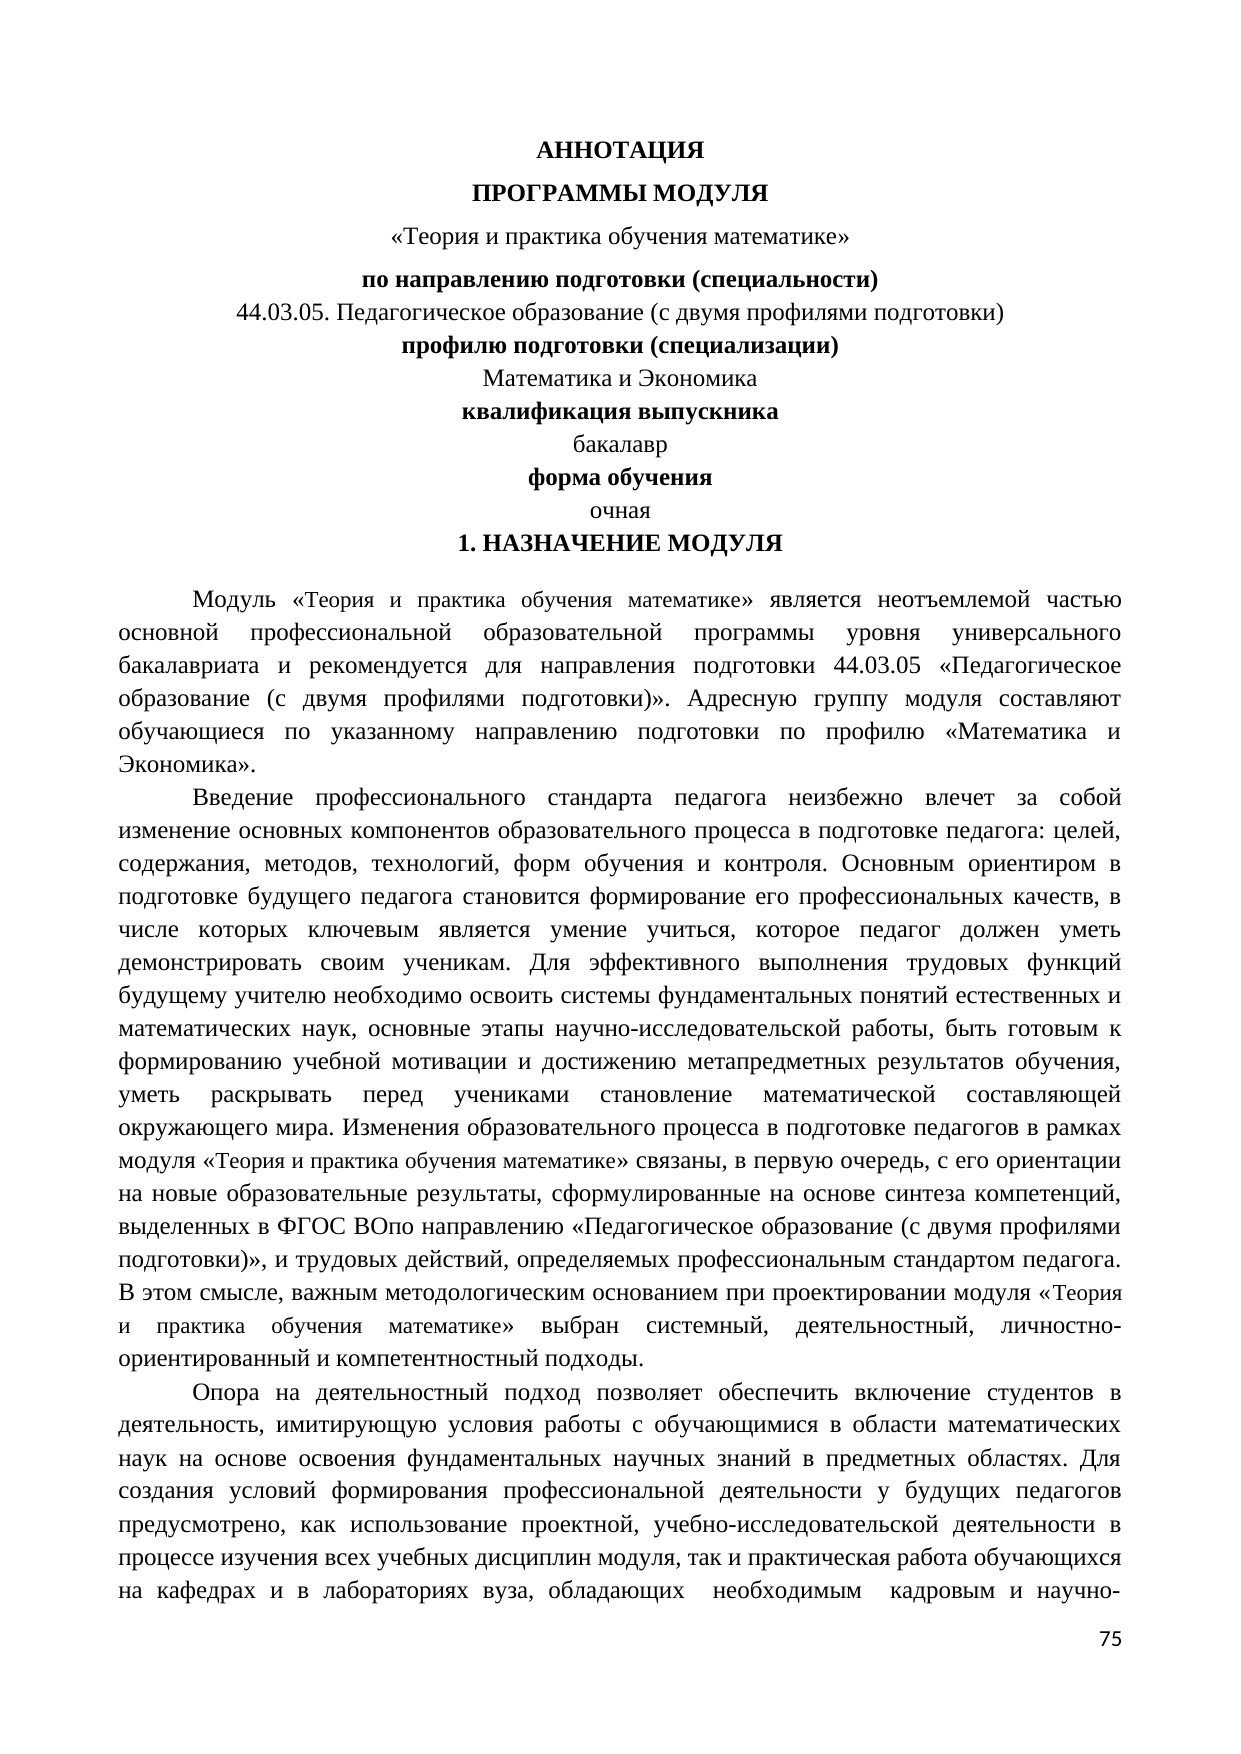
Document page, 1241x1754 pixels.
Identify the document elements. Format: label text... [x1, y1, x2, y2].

text форма обучения [118, 462, 1122, 491]
text «Теория и практика обучения математике» [118, 221, 1122, 250]
text Модуль «Теория и практика обучения математике» является неотъемлемой частью основной профессиональной образовательной программы уровня универсального бакалавриата и рекомендуется для направления подготовки 44.03.05 «Педагогическое образование (с двумя профилями подготовки)». Адресную группу модуля составляют обучающиеся по указанному направлению подготовки по профилю «Математика и Экономика». [118, 584, 1122, 778]
text очная [118, 495, 1122, 524]
text Математика и Экономика [118, 363, 1122, 392]
text бакалавр [118, 429, 1122, 458]
text АННОТАЦИЯ [118, 135, 1122, 164]
text квалификация выпускника [118, 396, 1122, 425]
text по направлению подготовки (специальности) [118, 264, 1122, 293]
text программЫ модуля [118, 178, 1122, 207]
text 44.03.05. Педагогическое образование (с двумя профилями подготовки) [118, 297, 1122, 326]
text Введение профессионального стандарта педагога неизбежно влечет за собой изменение основных компонентов образовательного процесса в подготовке педагога: целей, содержания, методов, технологий, форм обучения и контроля. Основным ориентиром в подготовке будущего педагога становится формирование его профессиональных качеств, в числе которых ключевым является умение учиться, которое педагог должен уметь демонстрировать своим ученикам. Для эффективного выполнения трудовых функций будущему учителю необходимо освоить системы фундаментальных понятий естественных и математических наук, основные этапы научно-исследовательской работы, быть готовым к формированию учебной мотивации и достижению метапредметных результатов обучения, уметь раскрывать перед учениками становление математической составляющей окружающего мира. Изменения образовательного процесса в подготовке педагогов в рамках модуля «Теория и практика обучения математике» связаны, в первую очередь, с его ориентации на новые образовательные результаты, сформулированные на основе синтеза компетенций, выделенных в ФГОС ВОпо направлению «Педагогическое образование (с двумя профилями подготовки)», и трудовых действий, определяемых профессиональным стандартом педагога. В этом смысле, важным методологическим основанием при проектировании модуля «Теория и практика обучения математике» выбран системный, деятельностный, личностно-ориентированный и компетентностный подходы. [118, 782, 1122, 1372]
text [118, 1377, 1122, 1603]
text профилю подготовки (специализации) [118, 330, 1122, 359]
text 1. назначение модуля [118, 528, 1122, 557]
